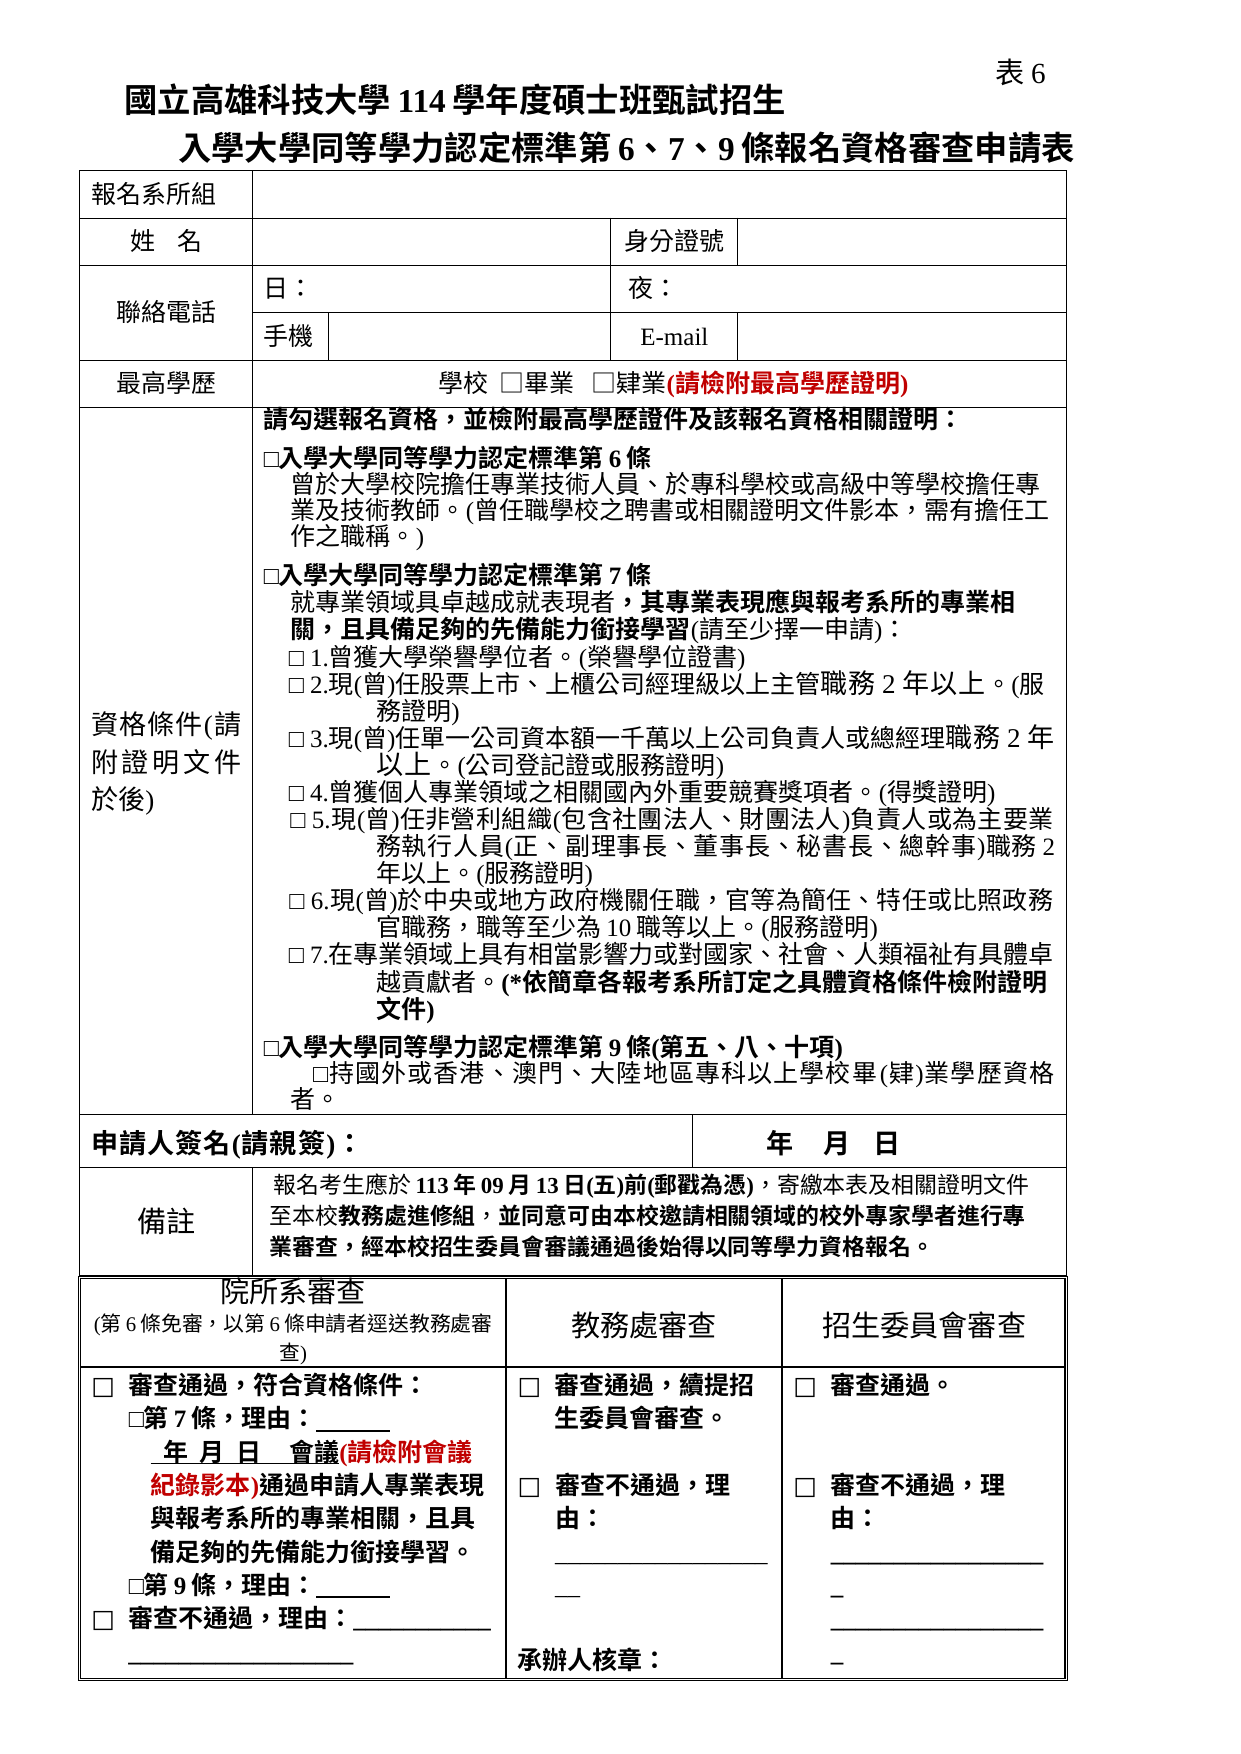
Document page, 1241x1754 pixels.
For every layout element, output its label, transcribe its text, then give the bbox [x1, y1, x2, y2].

table_cell 聯絡電話 [80, 266, 252, 359]
table_header 教務處審查 [507, 1279, 781, 1366]
table_cell 年 月 日 [693, 1115, 1066, 1167]
table_cell 夜： [611, 266, 1066, 312]
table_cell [81, 1368, 505, 1678]
table_header 招生委員會審查 [783, 1279, 1064, 1366]
table_cell 資格條件(請附證明文件於後) [80, 408, 252, 1114]
table_cell 日： [253, 266, 610, 312]
table_cell 備註 [80, 1168, 252, 1274]
table_cell 手機 [253, 313, 328, 359]
table_cell 申請人簽名(請親簽)： [80, 1115, 692, 1167]
table_cell 姓 名 [80, 219, 252, 265]
table_cell 最高學歷 [80, 361, 252, 407]
table_cell 身分證號 [611, 219, 737, 265]
table_header 院所系審查 (第6條免審，以第6條申請者逕送教務處審查) [81, 1279, 505, 1366]
table_cell [738, 313, 1066, 359]
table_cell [507, 1368, 781, 1678]
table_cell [783, 1368, 1064, 1678]
table_header [253, 171, 1066, 218]
table_cell 學校 □畢業 □肄業(請檢附最高學歷證明) [253, 361, 1066, 407]
table_cell 報名考生應於113年09月13日(五)前(郵戳為憑)，寄繳本表及相關證明文件至本校教務處進修組，並同意可由本校邀請相關領域的校外專家學者進行專業審查，經本校招生委員會審議通過後始得以同等學力資格報名。 [253, 1168, 1066, 1274]
table_cell [329, 313, 610, 359]
table_cell [253, 219, 610, 265]
table_cell 請勾選報名資格，並檢附最高學歷證件及該報名資格相關證明： □入學大學同等學力認定標準第6條 曾於大學校院擔任專業技術人員、於專科學校或高級中等學校擔任專業及技術教師。(曾任職學校之聘書或相關證明文件影本，需有擔任工作之職稱。) □入學大學同等學力認定標準第7條 就專業領域具卓越成就表現者，其專業表現應與報考系所的專業相關，且具備足夠的先備能力銜接學習(請至少擇一申請)： □ 1.曾獲大學榮譽學位者。(榮譽學位證書) □ 2.現(曾)任股票上市、上櫃公司經理級以上主管職務2年以上。(服務證明) □ 3.現(曾)任單一公司資本額一千萬以上公司負責人或總經理職務2年以上。(公司登記證或服務證明) □ 4.曾獲個人專業領域之相關國內外重要競賽獎項者。(得獎證明) □ 5.現(曾)任非營利組織(包含社團法人、財團法人)負責人或為主要業務執行人員(正、副理事長、董事長、秘書長、總幹事)職務2年以上。(服務證明) □ 6.現(曾)於中央或地方政府機關任職，官等為簡任、特任或比照政務官職務，職等至少為10職等以上。(服務證明) □ 7.在專業領域上具有相當影響力或對國家、社會、人類福祉有具體卓越貢獻者。(*依簡章各報考系所訂定之具體資格條件檢附證明文件) □入學大學同等學力認定標準第9條(第五、八、十項) □持國外或香港、澳門、大陸地區專科以上學校畢(肄)業學歷資格者。 [253, 408, 1066, 1114]
text 入學大學同等學力認定標準第6、7、9條報名資格審查申請表 [124, 122, 1110, 170]
table_header 報名系所組 [80, 171, 252, 218]
table_cell [738, 219, 1066, 265]
table_cell E-mail [611, 313, 737, 359]
